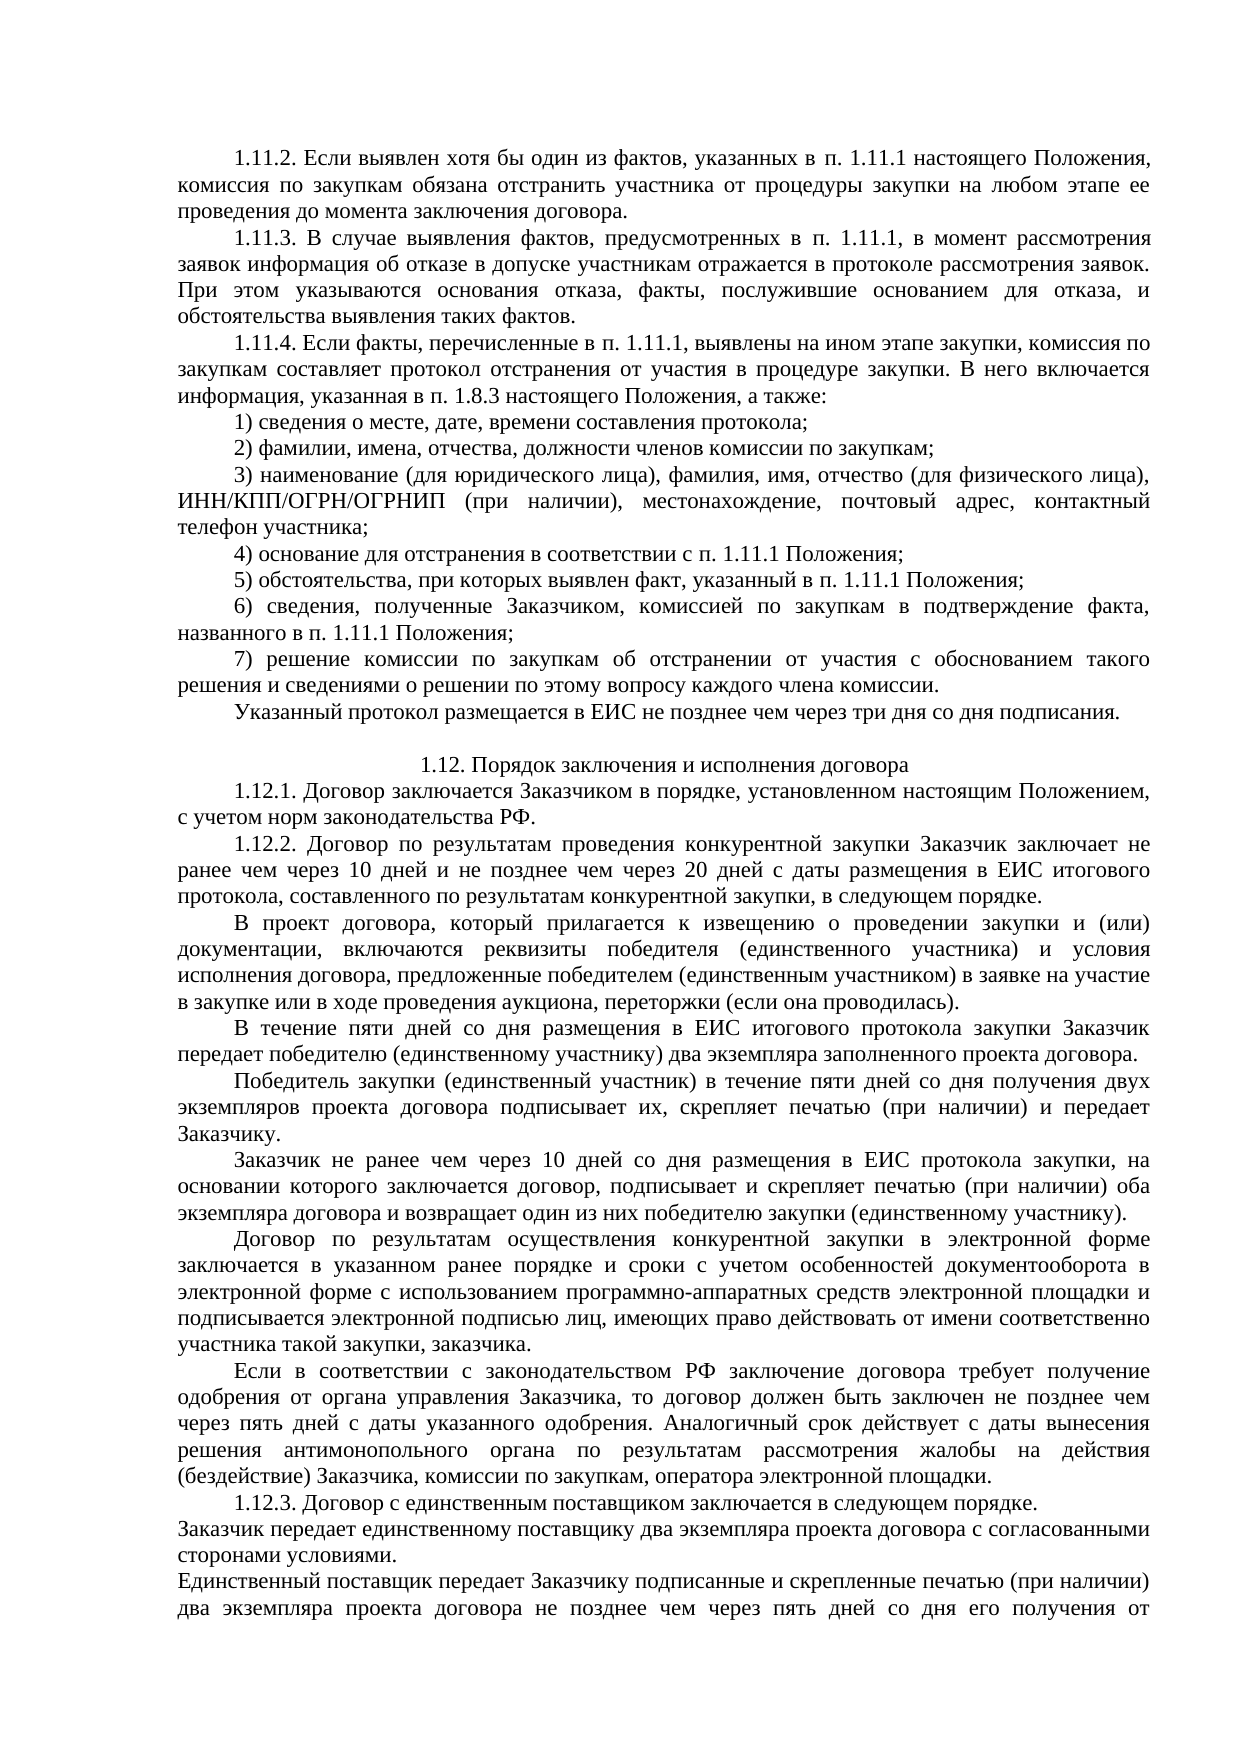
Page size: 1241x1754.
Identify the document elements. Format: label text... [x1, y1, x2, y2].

text В проект договора, который прилагается к извещению о проведении закупки и (или) документации, включаются реквизиты победителя (единственного участника) и условия исполнения договора, предложенные победителем (единственным участником) в заявке на участие в закупке или в ходе проведения аукциона, переторжки (если она проводилась). [177, 909, 1152, 1014]
text Указанный протокол размещается в ЕИС не позднее чем через три дня со дня подписания. [177, 698, 1152, 724]
text 1.11.2. Если выявлен хотя бы один из фактов, указанных в п. 1.11.1 настоящего Положения, комиссия по закупкам обязана отстранить участника от процедуры закупки на любом этапе ее проведения до момента заключения договора. [177, 144, 1152, 223]
text 6) сведения, полученные Заказчиком, комиссией по закупкам в подтверждение факта, названного в п. 1.11.1 Положения; [177, 592, 1152, 645]
text 3) наименование (для юридического лица), фамилия, имя, отчество (для физического лица), ИНН/КПП/ОГРН/ОГРНИП (при наличии), местонахождение, почтовый адрес, контактный телефон участника; [177, 461, 1152, 540]
text 7) решение комиссии по закупкам об отстранении от участия с обоснованием такого решения и сведениями о решении по этому вопросу каждого члена комиссии. [177, 645, 1152, 698]
text 1.12.2. Договор по результатам проведения конкурентной закупки Заказчик заключает не ранее чем через 10 дней и не позднее чем через 20 дней с даты размещения в ЕИС итогового протокола, составленного по результатам конкурентной закупки, в следующем порядке. [177, 830, 1152, 909]
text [177, 1568, 1152, 1620]
text Победитель закупки (единственный участник) в течение пяти дней со дня получения двух экземпляров проекта договора подписывает их, скрепляет печатью (при наличии) и передает Заказчику. [177, 1067, 1152, 1146]
text Заказчик не ранее чем через 10 дней со дня размещения в ЕИС протокола закупки, на основании которого заключается договор, подписывает и скрепляет печатью (при наличии) оба экземпляра договора и возвращает один из них победителю закупки (единственному участнику). [177, 1146, 1152, 1225]
text 4) основание для отстранения в соответствии с п. 1.11.1 Положения; [177, 540, 1152, 566]
text 1.12.1. Договор заключается Заказчиком в порядке, установленном настоящим Положением, с учетом норм законодательства РФ. [177, 777, 1152, 830]
text 1.11.4. Если факты, перечисленные в п. 1.11.1, выявлены на ином этапе закупки, комиссия по закупкам составляет протокол отстранения от участия в процедуре закупки. В него включается информация, указанная в п. 1.8.3 настоящего Положения, а также: [177, 329, 1152, 408]
text 5) обстоятельства, при которых выявлен факт, указанный в п. 1.11.1 Положения; [177, 566, 1152, 592]
text 1.12.3. Договор с единственным поставщиком заключается в следующем порядке. [177, 1488, 1152, 1515]
text Заказчик передает единственному поставщику два экземпляра проекта договора с согласованными сторонами условиями. [177, 1515, 1152, 1568]
text Договор по результатам осуществления конкурентной закупки в электронной форме заключается в указанном ранее порядке и сроки с учетом особенностей документооборота в электронной форме с использованием программно-аппаратных средств электронной площадки и подписывается электронной подписью лиц, имеющих право действовать от имени соответственно участника такой закупки, заказчика. [177, 1225, 1152, 1357]
text 1) сведения о месте, дате, времени составления протокола; [177, 408, 1152, 434]
text 1.12. Порядок заключения и исполнения договора [177, 751, 1152, 777]
text 2) фамилии, имена, отчества, должности членов комиссии по закупкам; [177, 434, 1152, 461]
text Если в соответствии с законодательством РФ заключение договора требует получение одобрения от органа управления Заказчика, то договор должен быть заключен не позднее чем через пять дней с даты указанного одобрения. Аналогичный срок действует с даты вынесения решения антимонопольного органа по результатам рассмотрения жалобы на действия (бездействие) Заказчика, комиссии по закупкам, оператора электронной площадки. [177, 1357, 1152, 1488]
text 1.11.3. В случае выявления фактов, предусмотренных в п. 1.11.1, в момент рассмотрения заявок информация об отказе в допуске участникам отражается в протоколе рассмотрения заявок. При этом указываются основания отказа, факты, послужившие основанием для отказа, и обстоятельства выявления таких фактов. [177, 223, 1152, 329]
text В течение пяти дней со дня размещения в ЕИС итогового протокола закупки Заказчик передает победителю (единственному участнику) два экземпляра заполненного проекта договора. [177, 1014, 1152, 1067]
